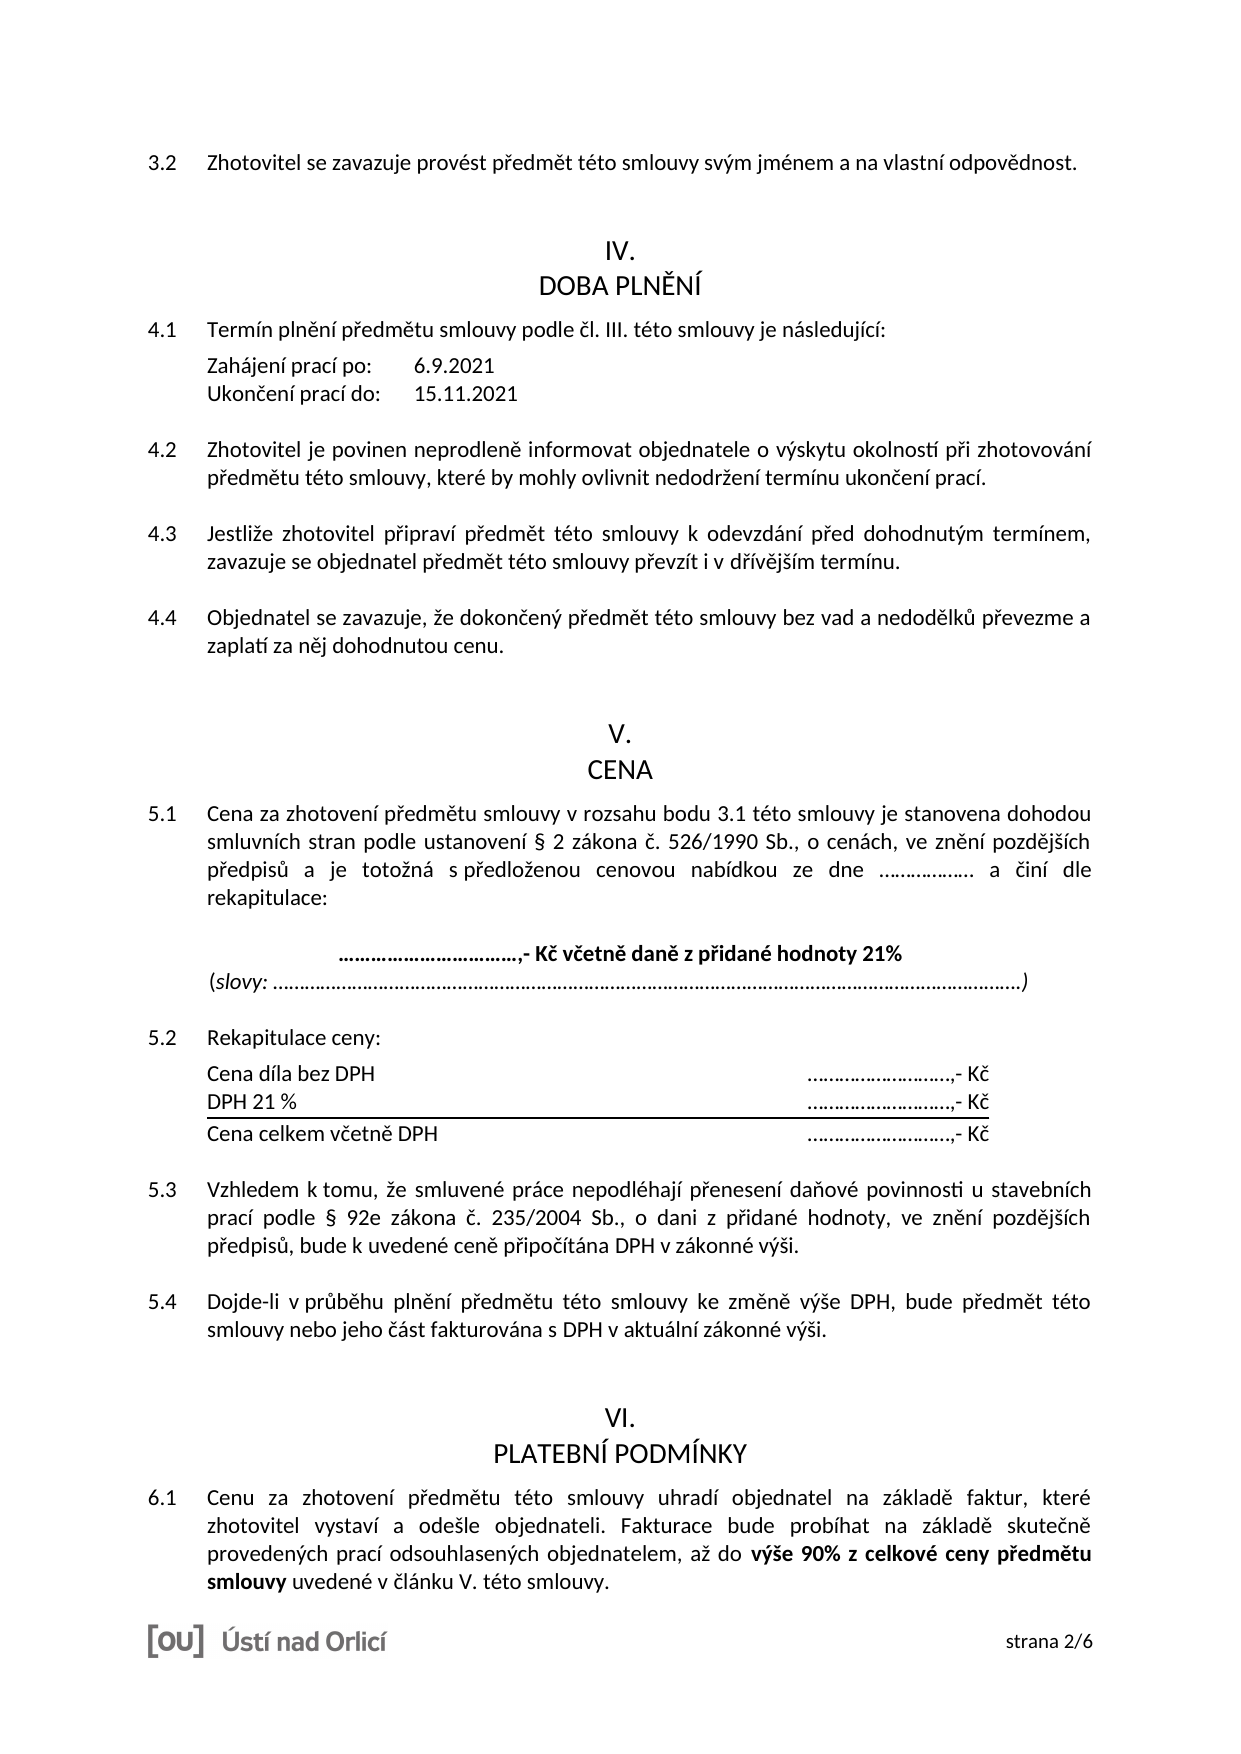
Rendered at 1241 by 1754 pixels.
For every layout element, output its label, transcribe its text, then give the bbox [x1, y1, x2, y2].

text IV. [148, 232, 1092, 267]
text doba plnění [148, 267, 1092, 303]
text (slovy: …………………………………………………………………………………………………………………………….) [148, 967, 1092, 995]
text Zahájení prací po: 6.9.2021 [207, 351, 1092, 379]
text 5.3 Vzhledem k tomu, že smluvené práce nepodléhají přenesení daňové povinnosti u stavebních prací podle § 92e zákona č. 235/2004 Sb., o dani z přidané hodnoty, ve znění pozdějších předpisů, bude k uvedené ceně připočítána DPH v zákonné výši. [148, 1175, 1092, 1259]
text 5.2 Rekapitulace ceny: [148, 1023, 1092, 1051]
text Cena celkem včetně DPH ………………………,- Kč [207, 1119, 1092, 1147]
text 4.4 Objednatel se zavazuje, že dokončený předmět této smlouvy bez vad a nedodělků převezme a zaplatí za něj dohodnutou cenu. [148, 603, 1092, 659]
text VI. [148, 1399, 1092, 1435]
text DPH 21 % ………………………,- Kč [207, 1087, 989, 1117]
text 4.1 Termín plnění předmětu smlouvy podle čl. III. této smlouvy je následující: [148, 316, 1092, 343]
text Ukončení prací do: 15.11.2021 [207, 379, 1092, 407]
text 4.2 Zhotovitel je povinen neprodleně informovat objednatele o výskytu okolností při zhotovování předmětu této smlouvy, které by mohly ovlivnit nedodržení termínu ukončení prací. [148, 435, 1092, 491]
text 6.1 Cenu za zhotovení předmětu této smlouvy uhradí objednatel na základě faktur, které zhotovitel vystaví a odešle objednateli. Fakturace bude probíhat na základě skutečně provedených prací odsouhlasených objednatelem, až do výše 90% z celkové ceny předmětu smlouvy uvedené v článku V. této smlouvy. [148, 1483, 1092, 1595]
picture [147, 1623, 388, 1659]
text ……………………………,- Kč včetně daně z přidané hodnoty 21% [148, 939, 1092, 967]
text 3.2 Zhotovitel se zavazuje provést předmět této smlouvy svým jménem a na vlastní odpovědnost. [148, 148, 1092, 176]
text 5.1 Cena za zhotovení předmětu smlouvy v rozsahu bodu 3.1 této smlouvy je stanovena dohodou smluvních stran podle ustanovení § 2 zákona č. 526/1990 Sb., o cenách, ve znění pozdějších předpisů a je totožná s předloženou cenovou nabídkou ze dne ……………… a činí dle rekapitulace: [148, 799, 1092, 911]
text V. [148, 715, 1092, 751]
text 5.4 Dojde-li v průběhu plnění předmětu této smlouvy ke změně výše DPH, bude předmět této smlouvy nebo jeho část fakturována s DPH v aktuální zákonné výši. [148, 1287, 1092, 1343]
text 4.3 Jestliže zhotovitel připraví předmět této smlouvy k odevzdání před dohodnutým termínem, zavazuje se objednatel předmět této smlouvy převzít i v dřívějším termínu. [148, 519, 1092, 575]
text Platební podmínky [148, 1435, 1092, 1471]
text Cena díla bez DPH ………………………,- Kč [207, 1059, 1092, 1087]
text cena [148, 751, 1092, 787]
